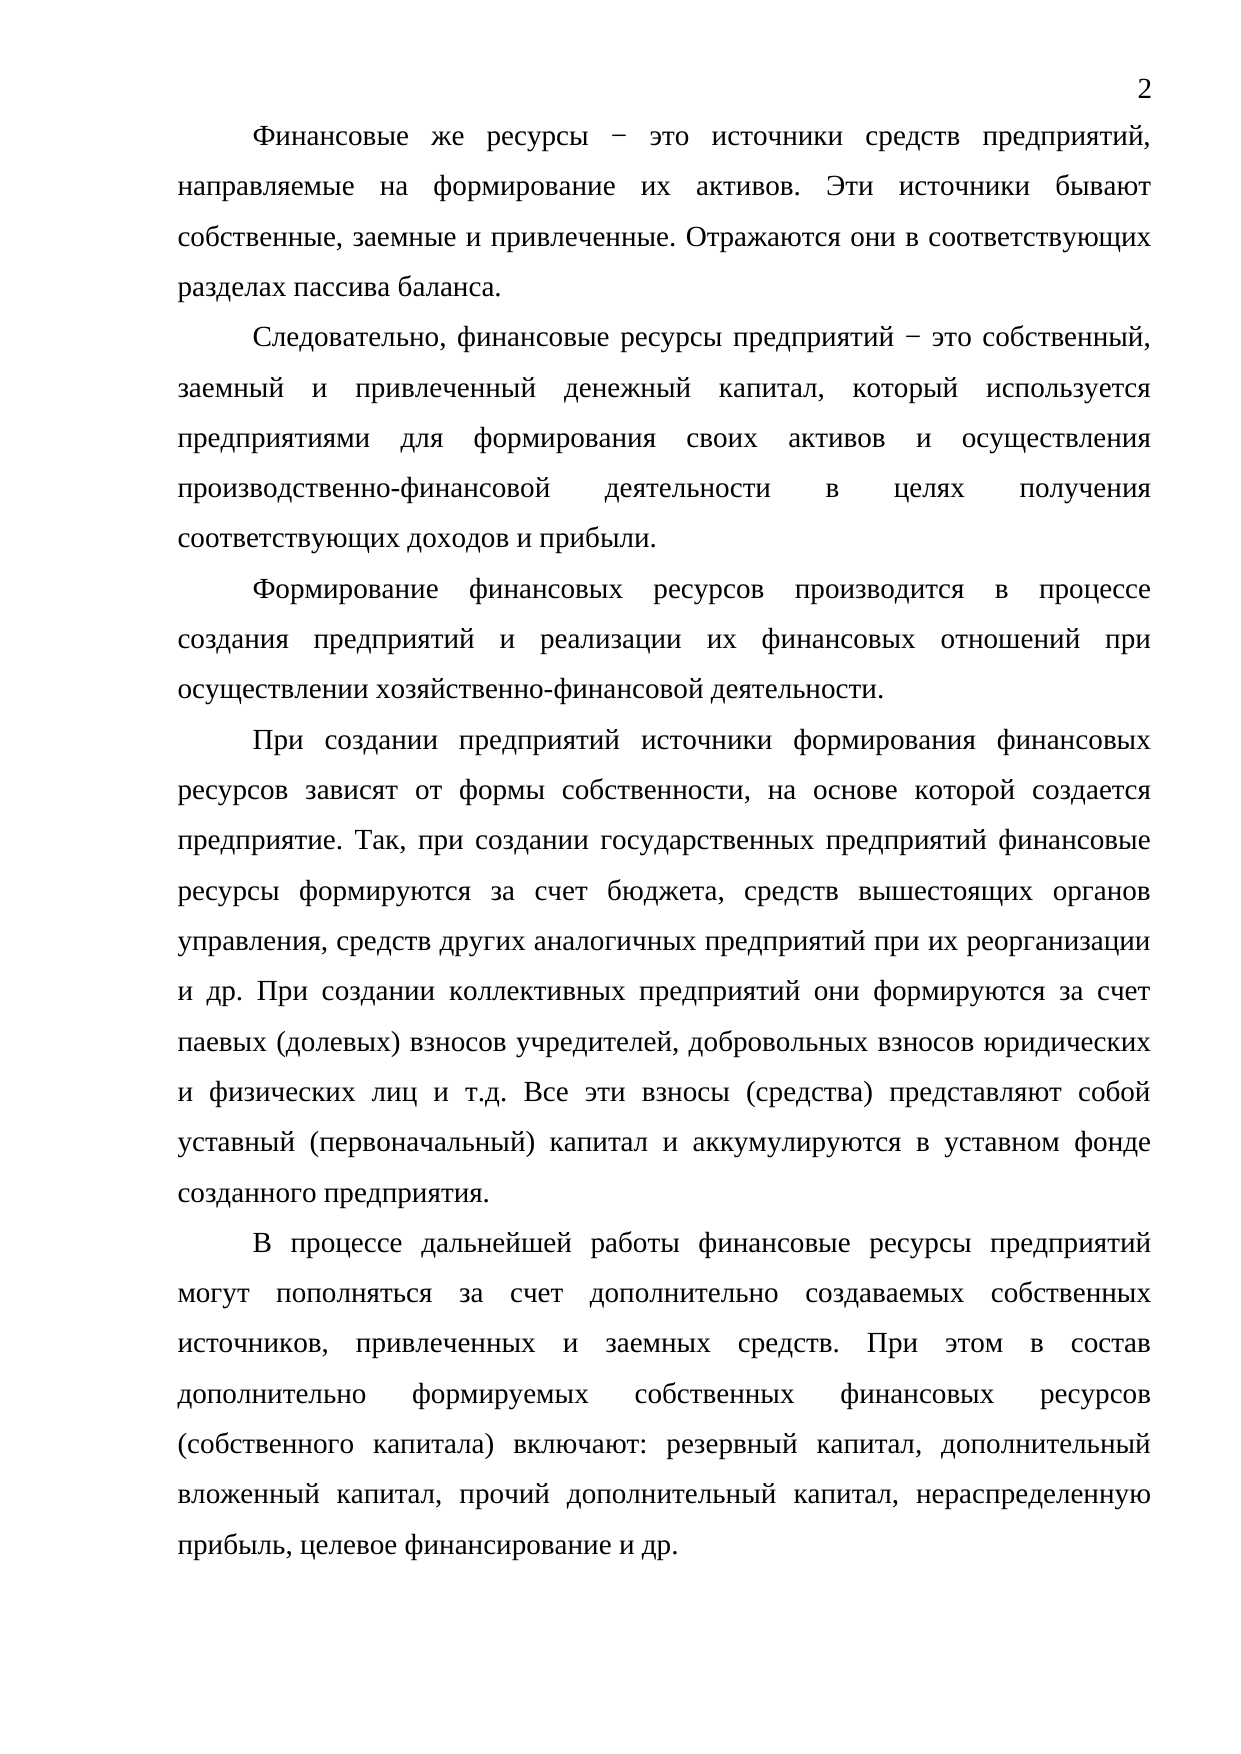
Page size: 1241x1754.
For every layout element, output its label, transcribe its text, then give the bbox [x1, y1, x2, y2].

text Формирование финансовых ресурсов производится в процессе создания предприятий и реализации их финансовых отношений при осуществлении хозяйственно-финансовой деятельности. [177, 571, 1152, 705]
text При создании предприятий источники формирования финансовых ресурсов зависят от формы собственности, на основе которой создается предприятие. Так, при создании государственных предприятий финансовые ресурсы формируются за счет бюджета, средств вышестоящих органов управления, средств других аналогичных предприятий при их реорганизации и др. При создании коллективных предприятий они формируются за счет паевых (долевых) взносов учредителей, добровольных взносов юридических и физических лиц и т.д. Все эти взносы (средства) представляют собой уставный (первоначальный) капитал и аккумулируются в уставном фонде созданного предприятия. [177, 722, 1152, 1208]
text Следовательно, финансовые ресурсы предприятий − это собственный, заемный и привлеченный денежный капитал, который используется предприятиями для формирования своих активов и осуществления производственно-финансовой деятельности в целях получения соответствующих доходов и прибыли. [177, 319, 1152, 554]
text Финансовые же ресурсы − это источники средств предприятий, направляемые на формирование их активов. Эти источники бывают собственные, заемные и привлеченные. Отражаются они в соответствующих разделах пассива баланса. [177, 118, 1152, 303]
text В процессе дальнейшей работы финансовые ресурсы предприятий могут пополняться за счет дополнительно создаваемых собственных источников, привлеченных и заемных средств. При этом в состав дополнительно формируемых собственных финансовых ресурсов (собственного капитала) включают: резервный капитал, дополнительный вложенный капитал, прочий дополнительный капитал, нераспределенную прибыль, целевое финансирование и др. [177, 1225, 1152, 1560]
